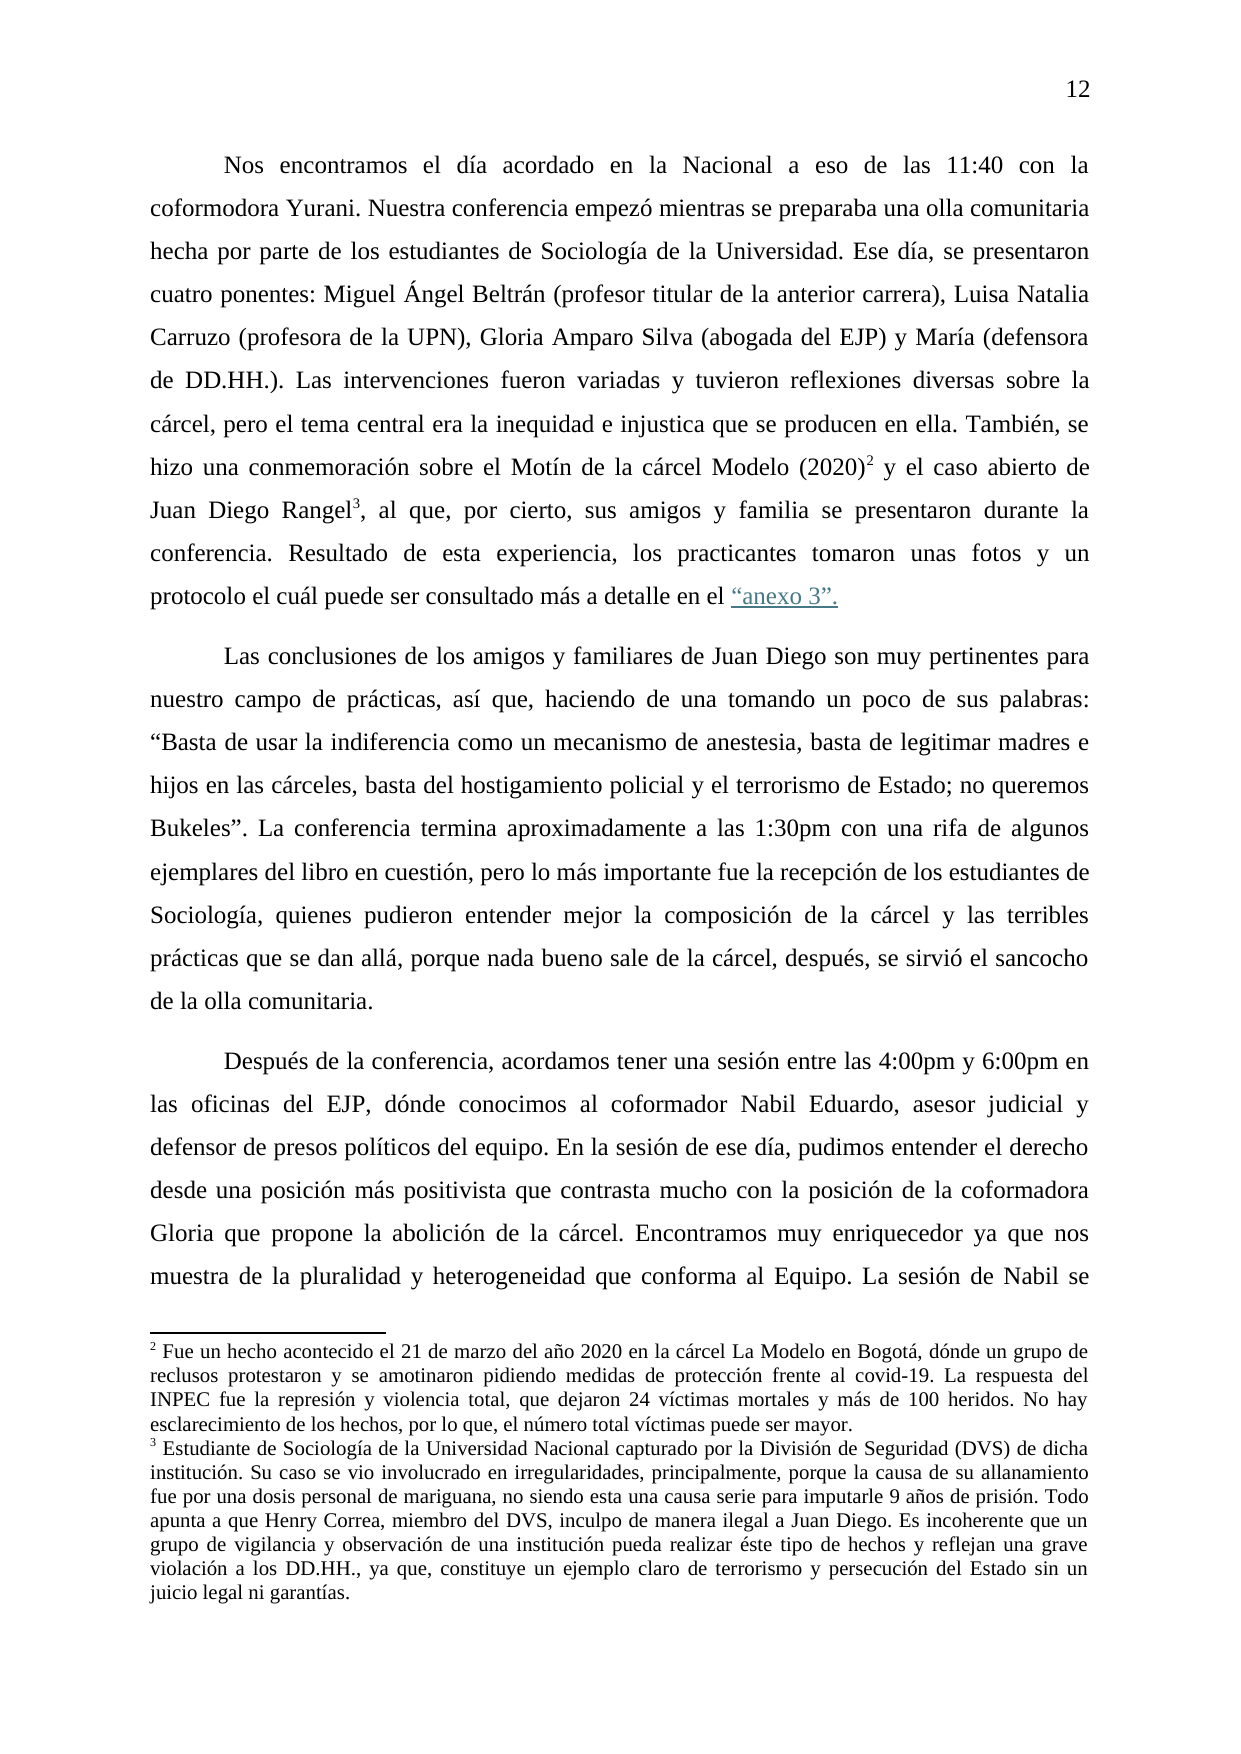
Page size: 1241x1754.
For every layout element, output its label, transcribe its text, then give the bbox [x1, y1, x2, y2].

text Las conclusiones de los amigos y familiares de Juan Diego son muy pertinentes para nuestro campo de prácticas, así que, haciendo de una tomando un poco de sus palabras: “Basta de usar la indiferencia como un mecanismo de anestesia, basta de legitimar madres e hijos en las cárceles, basta del hostigamiento policial y el terrorismo de Estado; no queremos Bukeles”. La conferencia termina aproximadamente a las 1:30pm con una rifa de algunos ejemplares del libro en cuestión, pero lo más importante fue la recepción de los estudiantes de Sociología, quienes pudieron entender mejor la composición de la cárcel y las terribles prácticas que se dan allá, porque nada bueno sale de la cárcel, después, se sirvió el sancocho de la olla comunitaria. [150, 641, 1090, 1015]
text Nos encontramos el día acordado en la Nacional a eso de las 11:40 con la coformodora Yurani. Nuestra conferencia empezó mientras se preparaba una olla comunitaria hecha por parte de los estudiantes de Sociología de la Universidad. Ese día, se presentaron cuatro ponentes: Miguel Ángel Beltrán (profesor titular de la anterior carrera), Luisa Natalia Carruzo (profesora de la UPN), Gloria Amparo Silva (abogada del EJP) y María (defensora de DD.HH.). Las intervenciones fueron variadas y tuvieron reflexiones diversas sobre la cárcel, pero el tema central era la inequidad e injustica que se producen en ella. También, se hizo una conmemoración sobre el Motín de la cárcel Modelo (2020) y el caso abierto de Juan Diego Rangel, al que, por cierto, sus amigos y familia se presentaron durante la conferencia. Resultado de esta experiencia, los practicantes tomaron unas fotos y un protocolo el cuál puede ser consultado más a detalle en el “anexo 3”. [150, 150, 1090, 610]
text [150, 1046, 1090, 1290]
